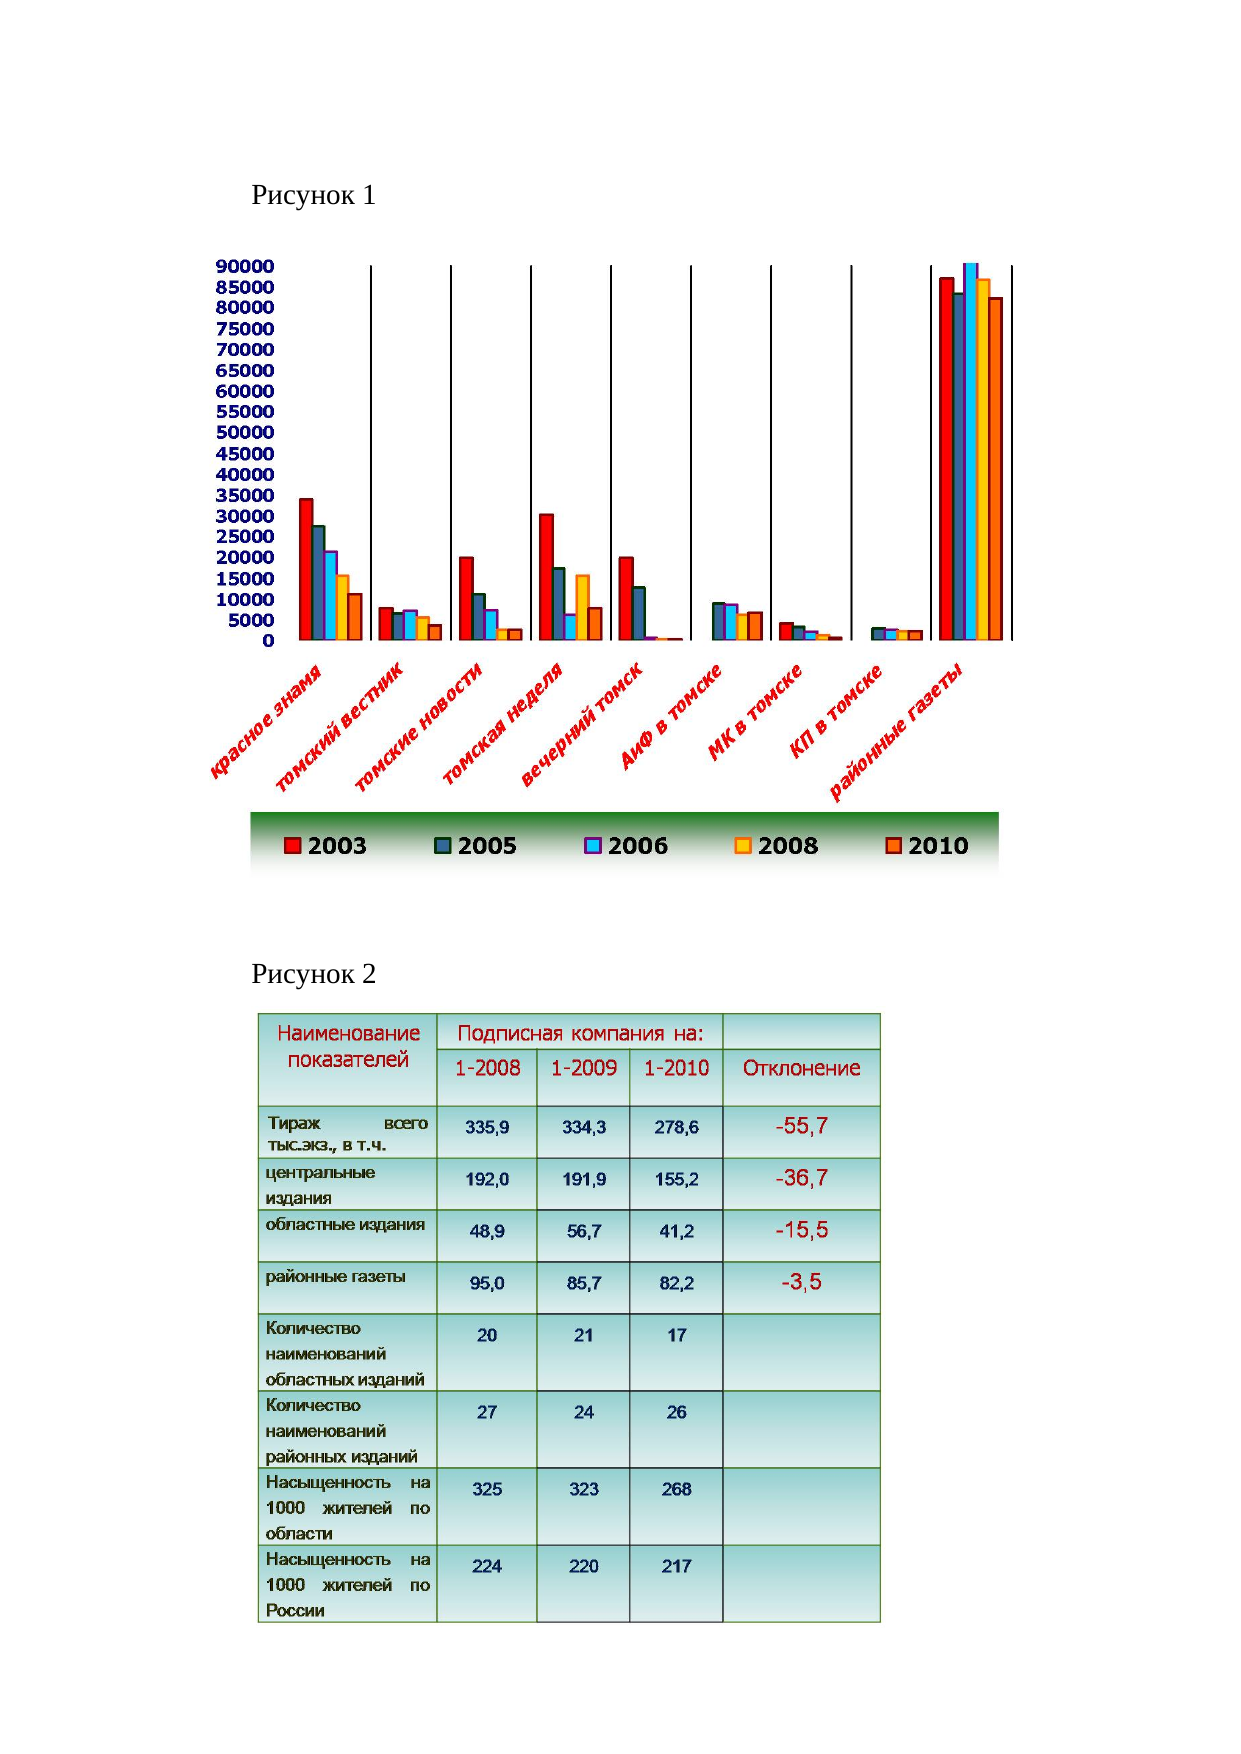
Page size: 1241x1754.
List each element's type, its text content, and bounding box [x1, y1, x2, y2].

picture [251, 1006, 887, 1629]
picture [177, 227, 1050, 892]
text Рисунок 1 [177, 177, 1152, 211]
text Рисунок 2 [177, 957, 1152, 990]
